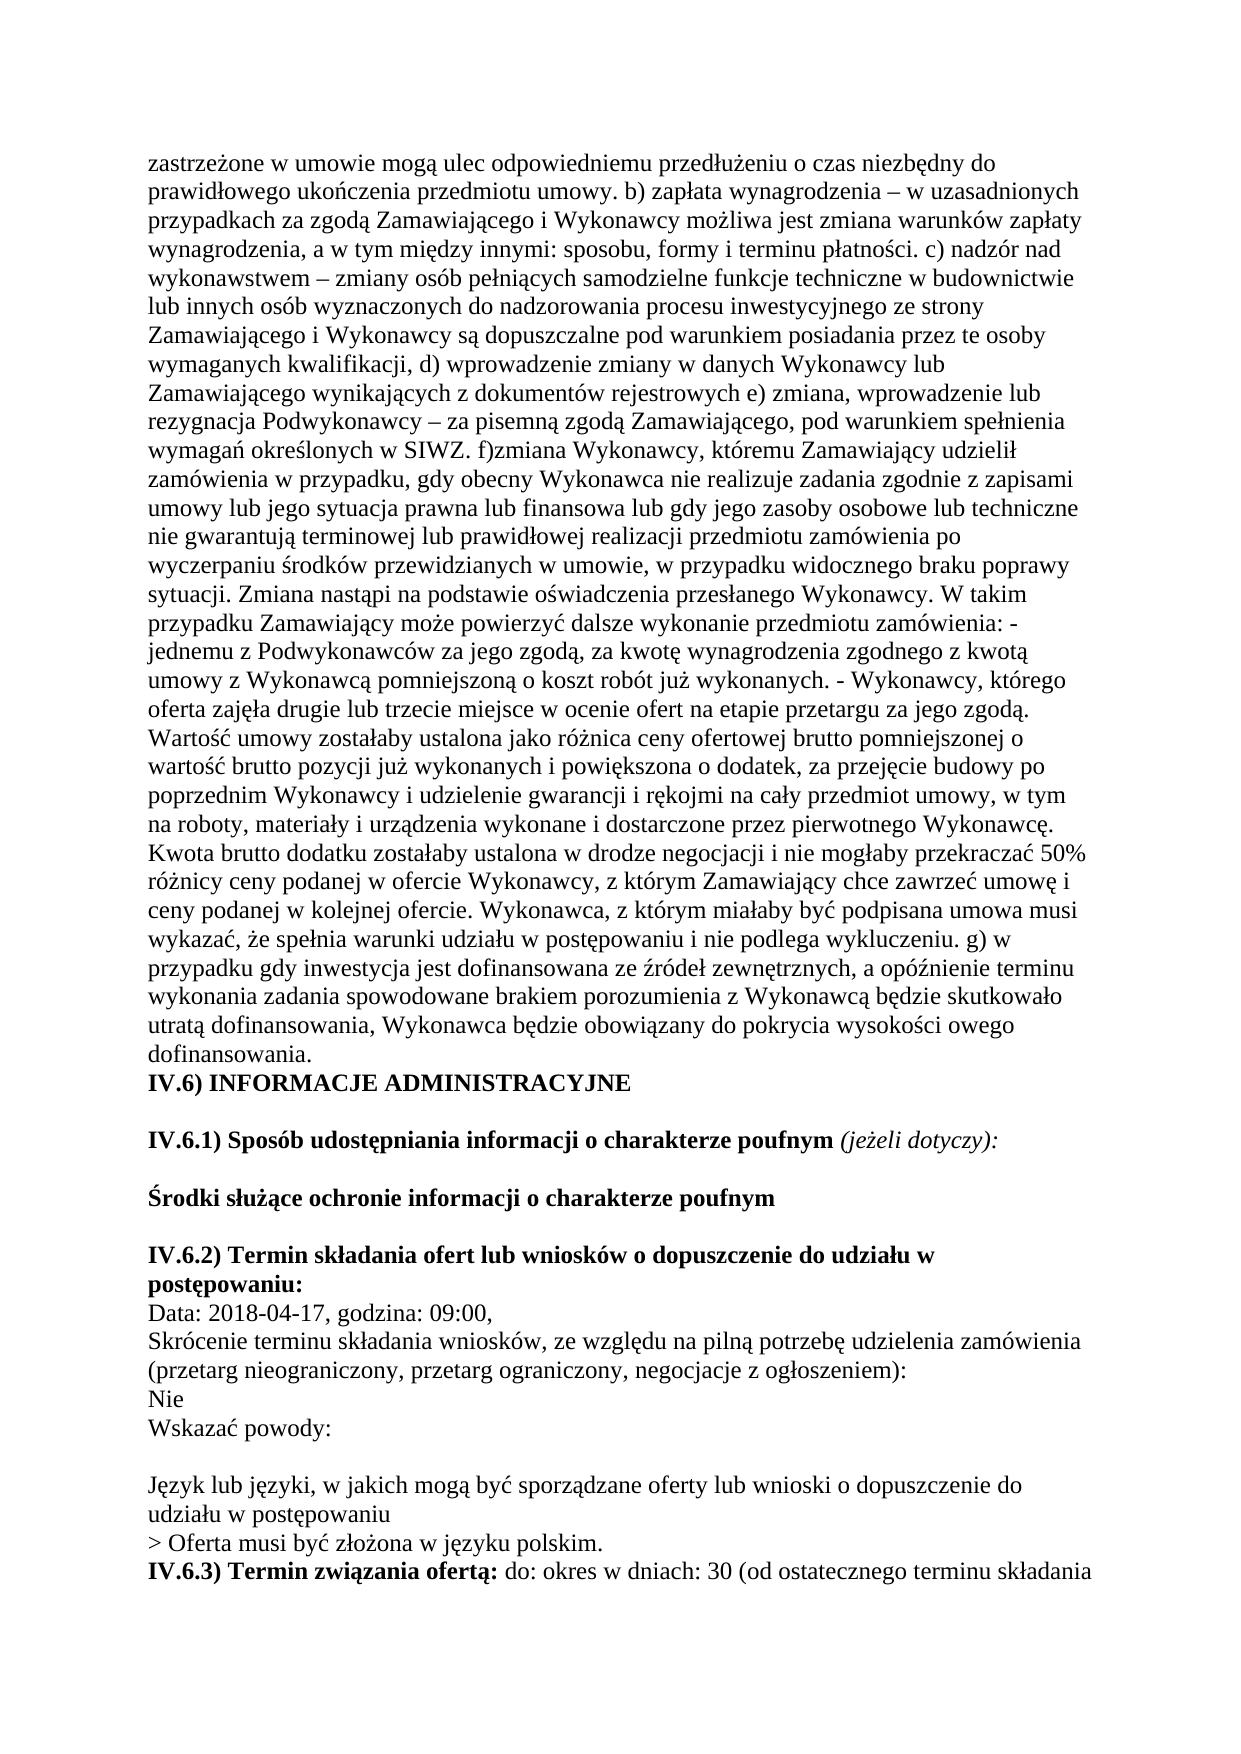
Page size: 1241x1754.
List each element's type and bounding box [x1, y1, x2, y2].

text [148, 148, 1093, 1585]
